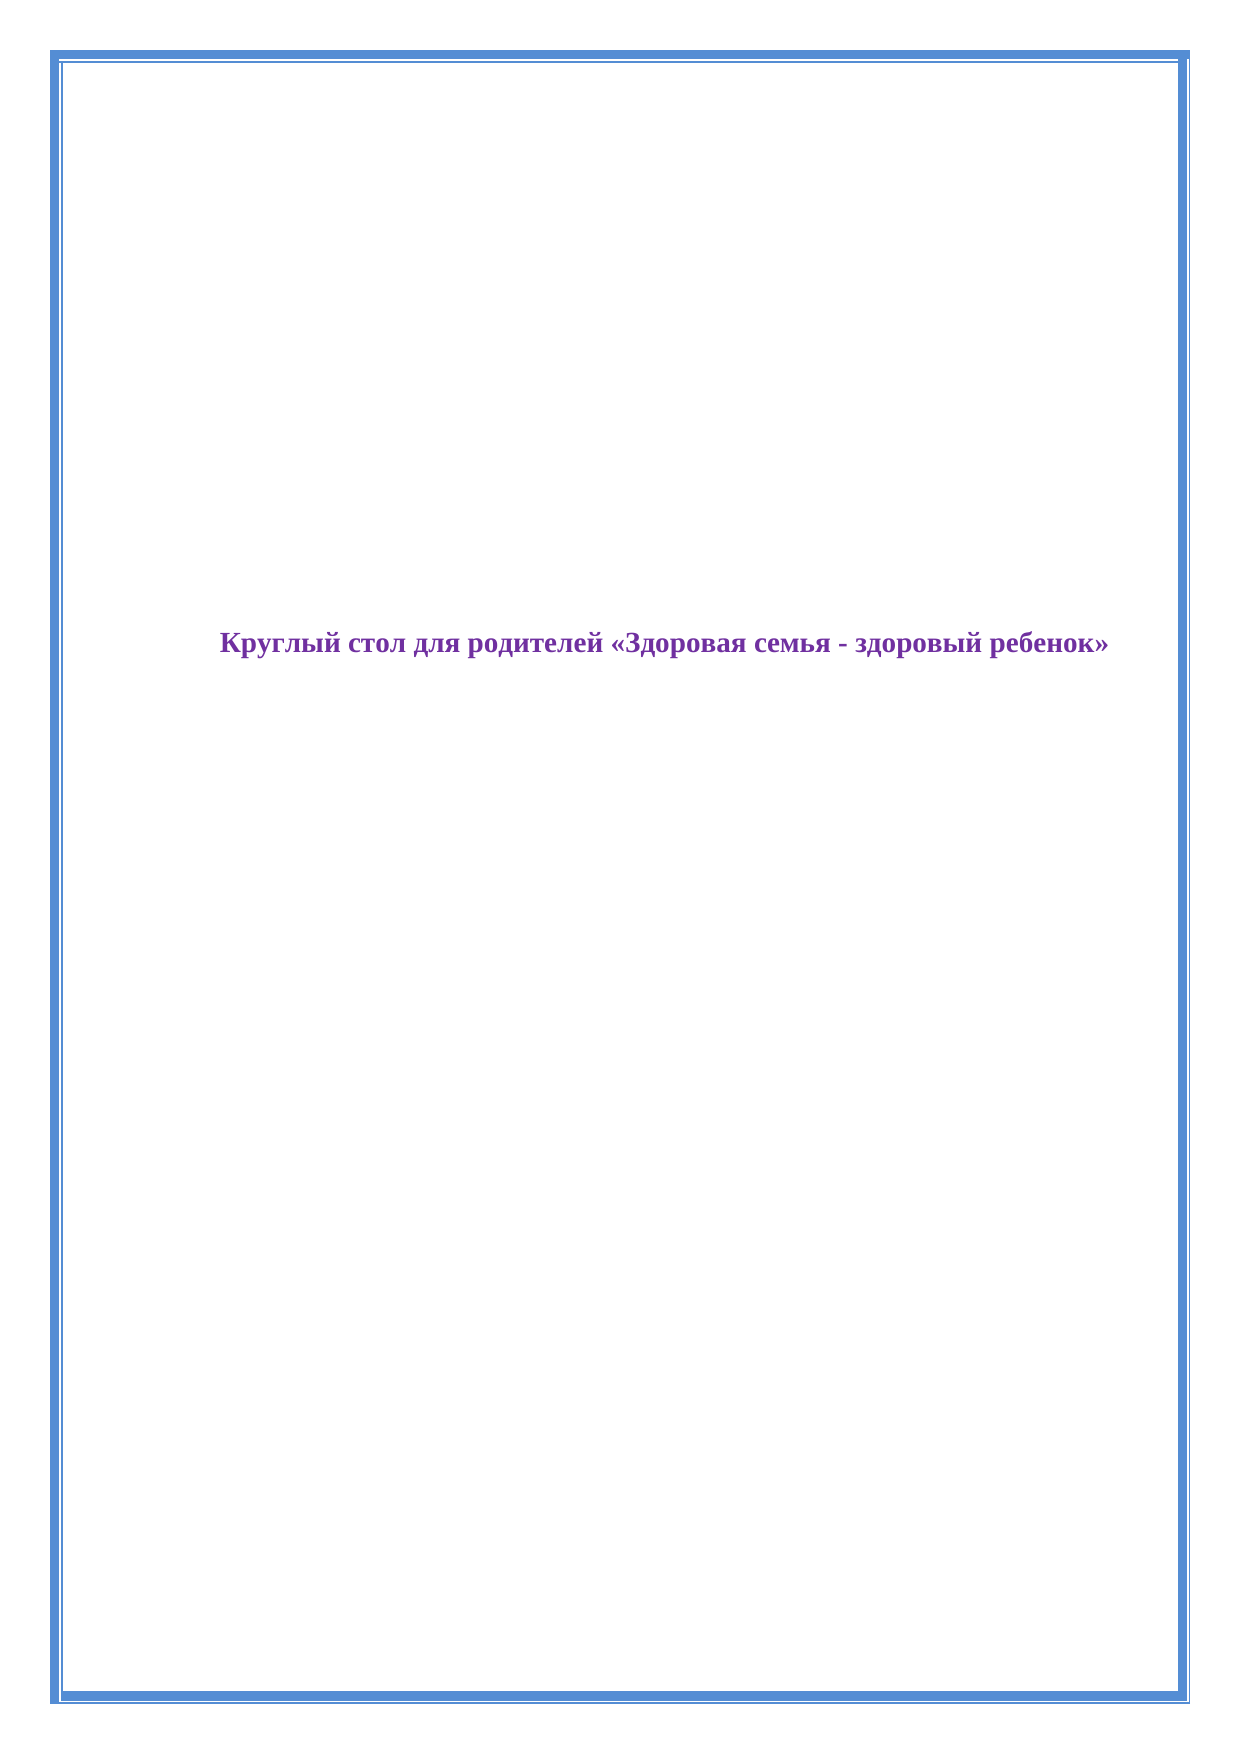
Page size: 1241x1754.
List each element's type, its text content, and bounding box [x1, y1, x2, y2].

subtitle Круглый стол для родителей «Здоровая семья - здоровый ребенок» [177, 626, 1152, 659]
